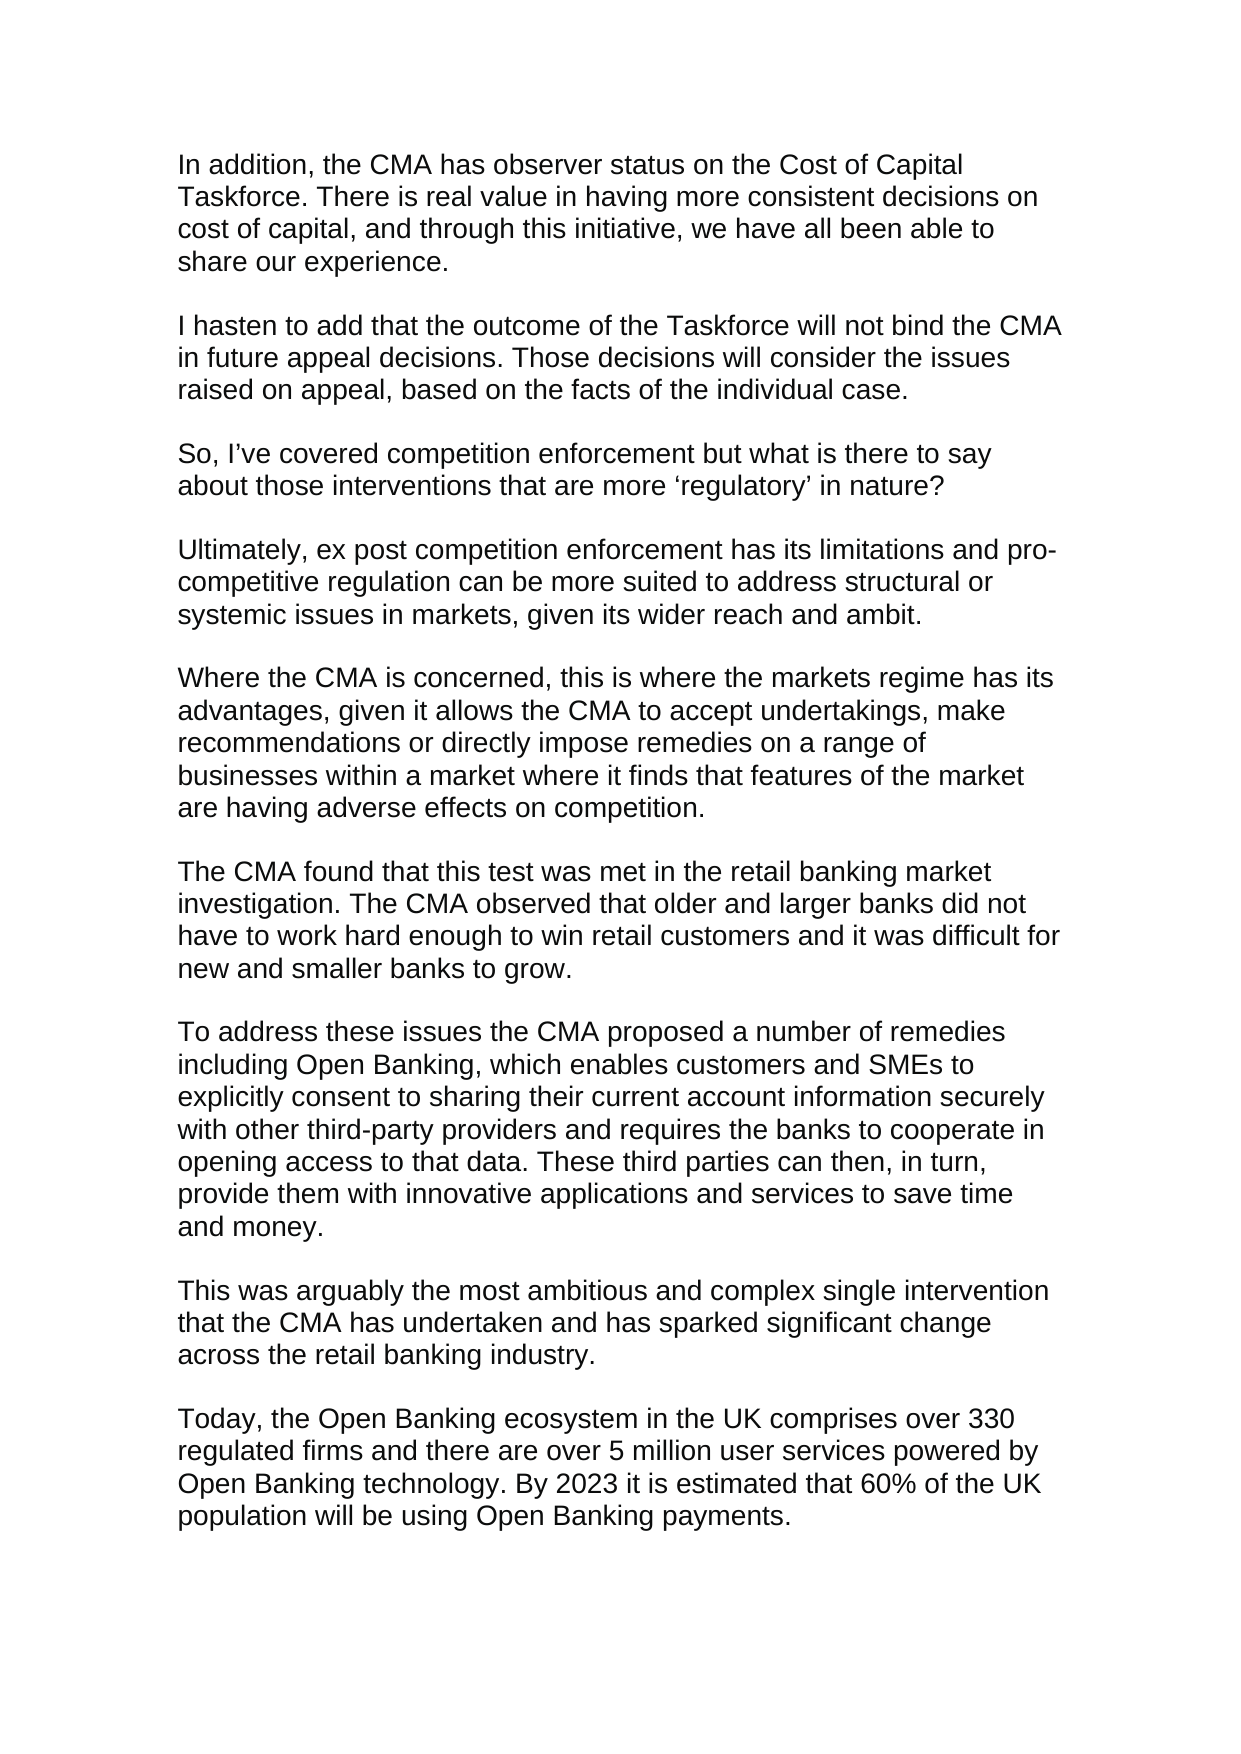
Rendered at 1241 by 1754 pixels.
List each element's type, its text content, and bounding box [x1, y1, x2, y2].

text Today, the Open Banking ecosystem in the UK comprises over 330 regulated firms and there are over 5 million user services powered by Open Banking technology. By 2023 it is estimated that 60% of the UK population will be using Open Banking payments. [177, 1402, 1063, 1531]
text I hasten to add that the outcome of the Taskforce will not bind the CMA in future appeal decisions. Those decisions will consider the issues raised on appeal, based on the facts of the individual case. [177, 308, 1063, 406]
text To address these issues the CMA proposed a number of remedies including Open Banking, which enables customers and SMEs to explicitly consent to sharing their current account information securely with other third-party providers and requires the banks to cooperate in opening access to that data. These third parties can then, in turn, provide them with innovative applications and services to save time and money. [177, 1015, 1063, 1242]
text The CMA found that this test was met in the retail banking market investigation. The CMA observed that older and larger banks did not have to work hard enough to win retail customers and it was difficult for new and smaller banks to grow. [177, 854, 1063, 984]
text Where the CMA is concerned, this is where the markets regime has its advantages, given it allows the CMA to accept undertakings, make recommendations or directly impose remedies on a range of businesses within a market where it finds that features of the market are having adverse effects on competition. [177, 661, 1063, 823]
text So, I’ve covered competition enforcement but what is there to say about those interventions that are more ‘regulatory’ in nature? [177, 437, 1063, 502]
text Ultimately, ex post competition enforcement has its limitations and pro-competitive regulation can be more suited to address structural or systemic issues in markets, given its wider reach and ambit. [177, 533, 1063, 630]
text This was arguably the most ambitious and complex single intervention that the CMA has undertaken and has sparked significant change across the retail banking industry. [177, 1273, 1063, 1371]
text In addition, the CMA has observer status on the Cost of Capital Taskforce. There is real value in having more consistent decisions on cost of capital, and through this initiative, we have all been able to share our experience. [177, 148, 1063, 277]
